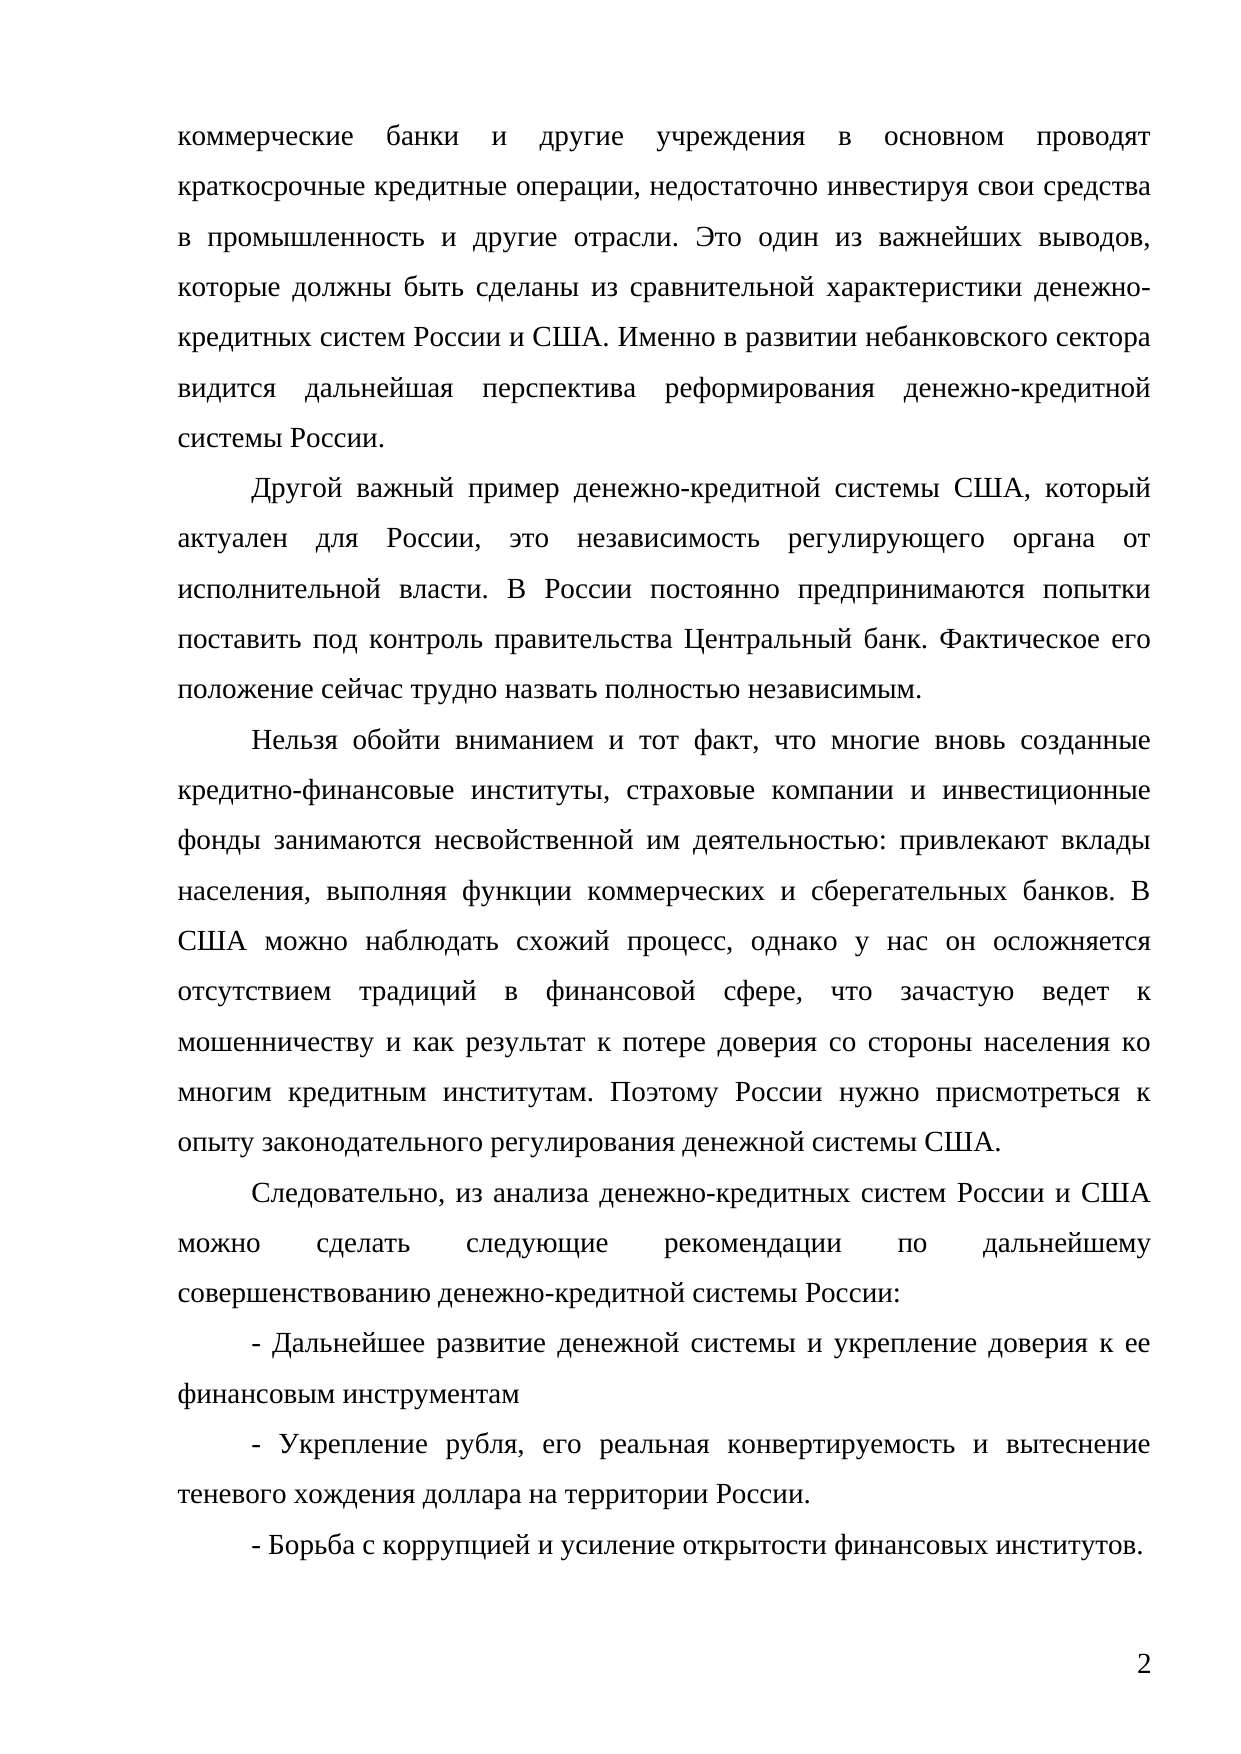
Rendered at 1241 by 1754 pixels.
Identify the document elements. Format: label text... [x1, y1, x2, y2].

text Другой важный пример денежно-кредитной системы США, который актуален для России, это независимость регулирующего органа от исполнительной власти. В России постоянно предпринимаются попытки поставить под контроль правительства Центральный банк. Фактическое его положение сейчас трудно назвать полностью независимым. [177, 470, 1152, 705]
text Следовательно, из анализа денежно-кредитных систем России и США можно сделать следующие рекомендации по дальнейшему совершенствованию денежно-кредитной системы России: [177, 1175, 1152, 1309]
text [177, 118, 1152, 453]
text Нельзя обойти вниманием и тот факт, что многие вновь созданные кредитно-финансовые институты, страховые компании и инвестиционные фонды занимаются несвойственной им деятельностью: привлекают вклады населения, выполняя функции коммерческих и сберегательных банков. В США можно наблюдать схожий процесс, однако у нас он осложняется отсутствием традиций в финансовой сфере, что зачастую ведет к мошенничеству и как результат к потере доверия со стороны населения ко многим кредитным институтам. Поэтому России нужно присмотреться к опыту законодательного регулирования денежной системы США. [177, 722, 1152, 1158]
text - Дальнейшее развитие денежной системы и укрепление доверия к ее финансовым инструментам [177, 1326, 1152, 1409]
text - Укрепление рубля, его реальная конвертируемость и вытеснение теневого хождения доллара на территории России. [177, 1426, 1152, 1510]
text - Борьба с коррупцией и усиление открытости финансовых институтов. [177, 1527, 1152, 1560]
